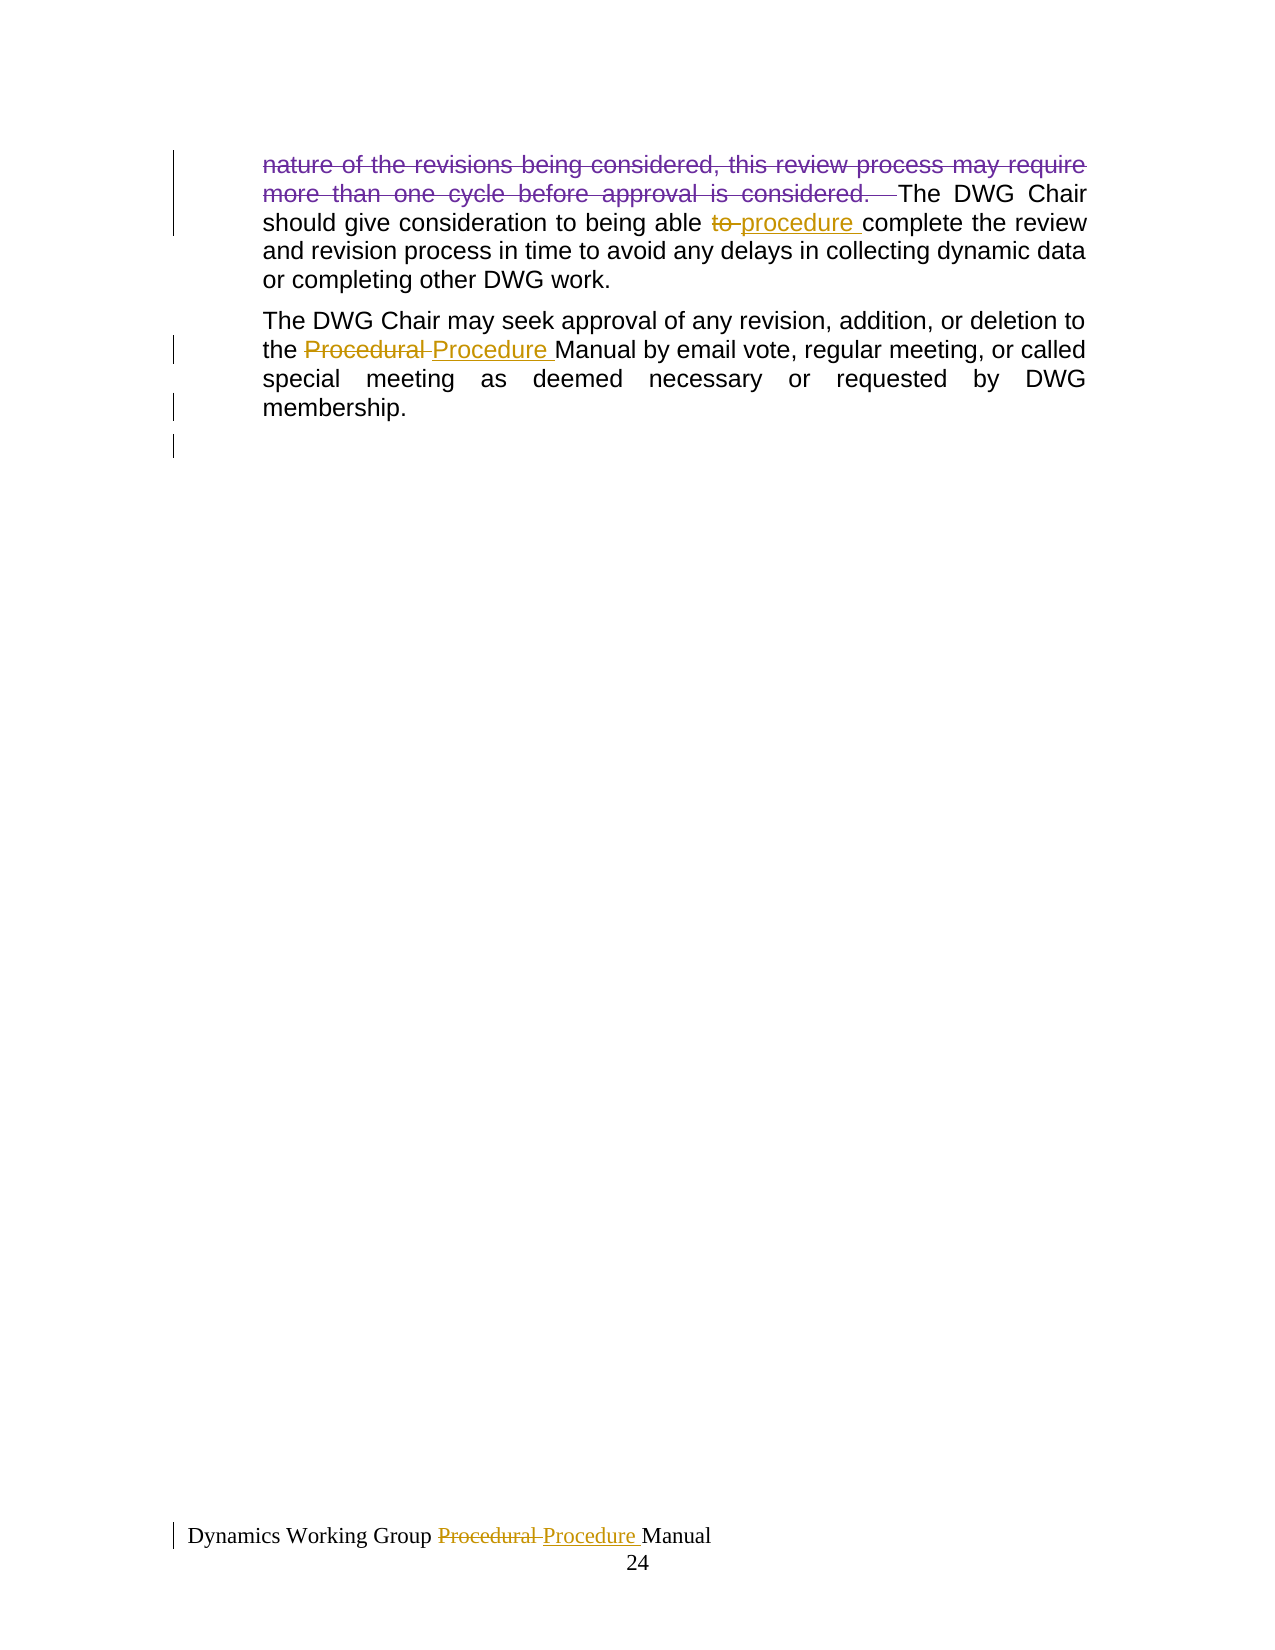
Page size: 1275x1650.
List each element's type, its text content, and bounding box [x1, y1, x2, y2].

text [262, 150, 1087, 166]
text The DWG Chair may seek approval of any revision, addition, or deletion to the Manual by email vote, regular meeting, or called special meeting as deemed necessary or requested by DWG membership. [262, 306, 1087, 421]
